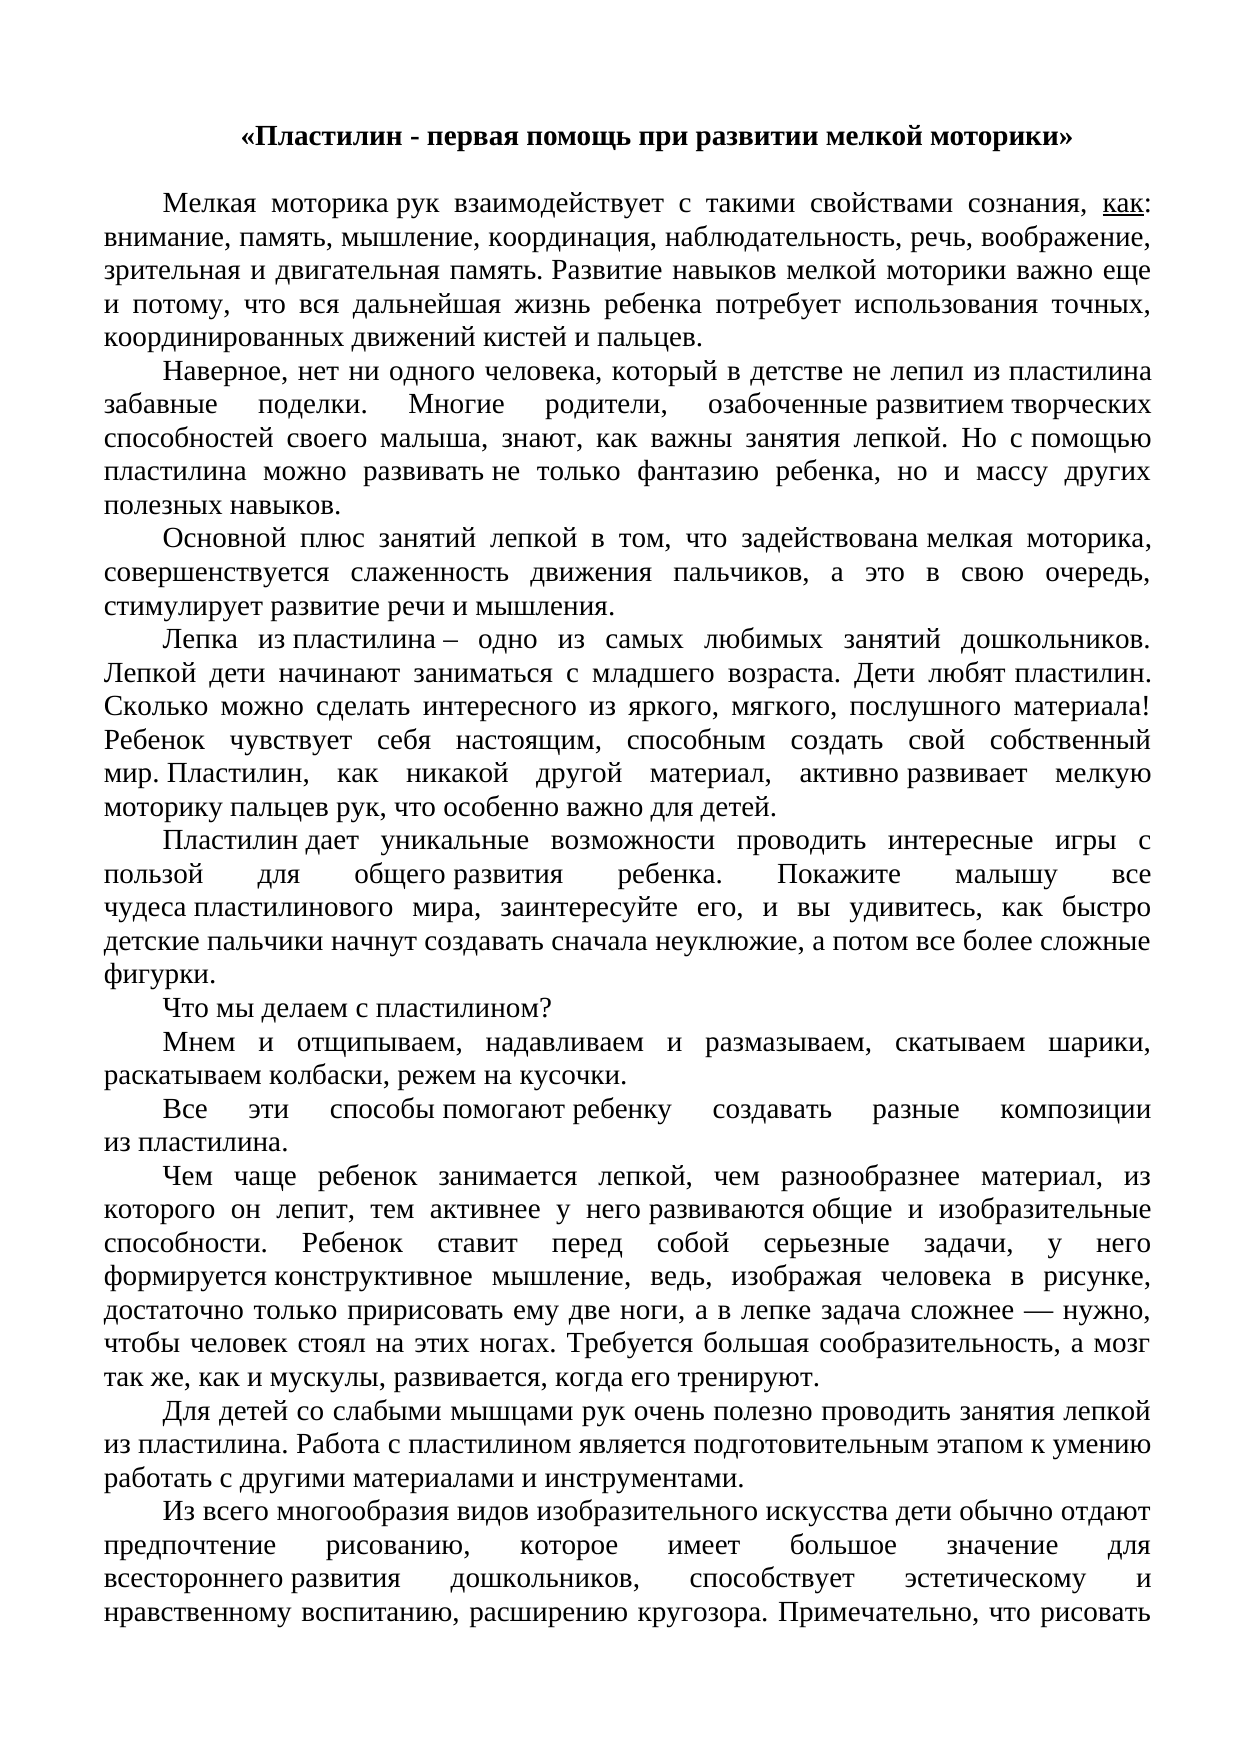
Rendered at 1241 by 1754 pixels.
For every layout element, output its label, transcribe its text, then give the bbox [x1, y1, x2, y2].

text Мнем и отщипываем, надавливаем и размазываем, скатываем шарики, раскатываем колбаски, режем на кусочки. [103, 1024, 1152, 1091]
text Мелкая моторика рук взаимодействует с такими свойствами сознания, как: внимание, память, мышление, координация, наблюдательность, речь, воображение, зрительная и двигательная память. Развитие навыков мелкой моторики важно еще и потому, что вся дальнейшая жизнь ребенка потребует использования точных, координированных движений кистей и пальцев. [103, 185, 1152, 353]
text Основной плюс занятий лепкой в том, что задействована мелкая моторика, совершенствуется слаженность движения пальчиков, а это в свою очередь, стимулирует развитие речи и мышления. [103, 521, 1152, 621]
text Что мы делаем с пластилином? [103, 990, 1152, 1024]
text Наверное, нет ни одного человека, который в детстве не лепил из пластилина забавные поделки. Многие родители, озабоченные развитием творческих способностей своего малыша, знают, как важны занятия лепкой. Но с помощью пластилина можно развивать не только фантазию ребенка, но и массу других полезных навыков. [103, 353, 1152, 521]
text Для детей со слабыми мышцами рук очень полезно проводить занятия лепкой из пластилина. Работа с пластилином является подготовительным этапом к умению работать с другими материалами и инструментами. [103, 1393, 1152, 1493]
text Все эти способы помогают ребенку создавать разные композиции из пластилина. [103, 1091, 1152, 1158]
text Чем чаще ребенок занимается лепкой, чем разнообразнее материал, из которого он лепит, тем активнее у него развиваются общие и изобразительные способности. Ребенок ставит перед собой серьезные задачи, у него формируется конструктивное мышление, ведь, изображая человека в рисунке, достаточно только пририсовать ему две ноги, а в лепке задача сложнее — нужно, чтобы человек стоял на этих ногах. Требуется большая сообразительность, а мозг так же, как и мускулы, развивается, когда его тренируют. [103, 1158, 1152, 1393]
text Лепка из пластилина – одно из самых любимых занятий дошкольников. Лепкой дети начинают заниматься с младшего возраста. Дети любят пластилин. Сколько можно сделать интересного из яркого, мягкого, послушного материала! Ребенок чувствует себя настоящим, способным создать свой собственный мир. Пластилин, как никакой другой материал, активно развивает мелкую моторику пальцев рук, что особенно важно для детей. [103, 621, 1152, 822]
text «Пластилин - первая помощь при развитии мелкой моторики» [103, 118, 1152, 152]
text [103, 1493, 1152, 1627]
text Пластилин дает уникальные возможности проводить интересные игры с пользой для общего развития ребенка. Покажите малышу все чудеса пластилинового мира, заинтересуйте его, и вы удивитесь, как быстро детские пальчики начнут создавать сначала неуклюжие, а потом все более сложные фигурки. [103, 822, 1152, 990]
